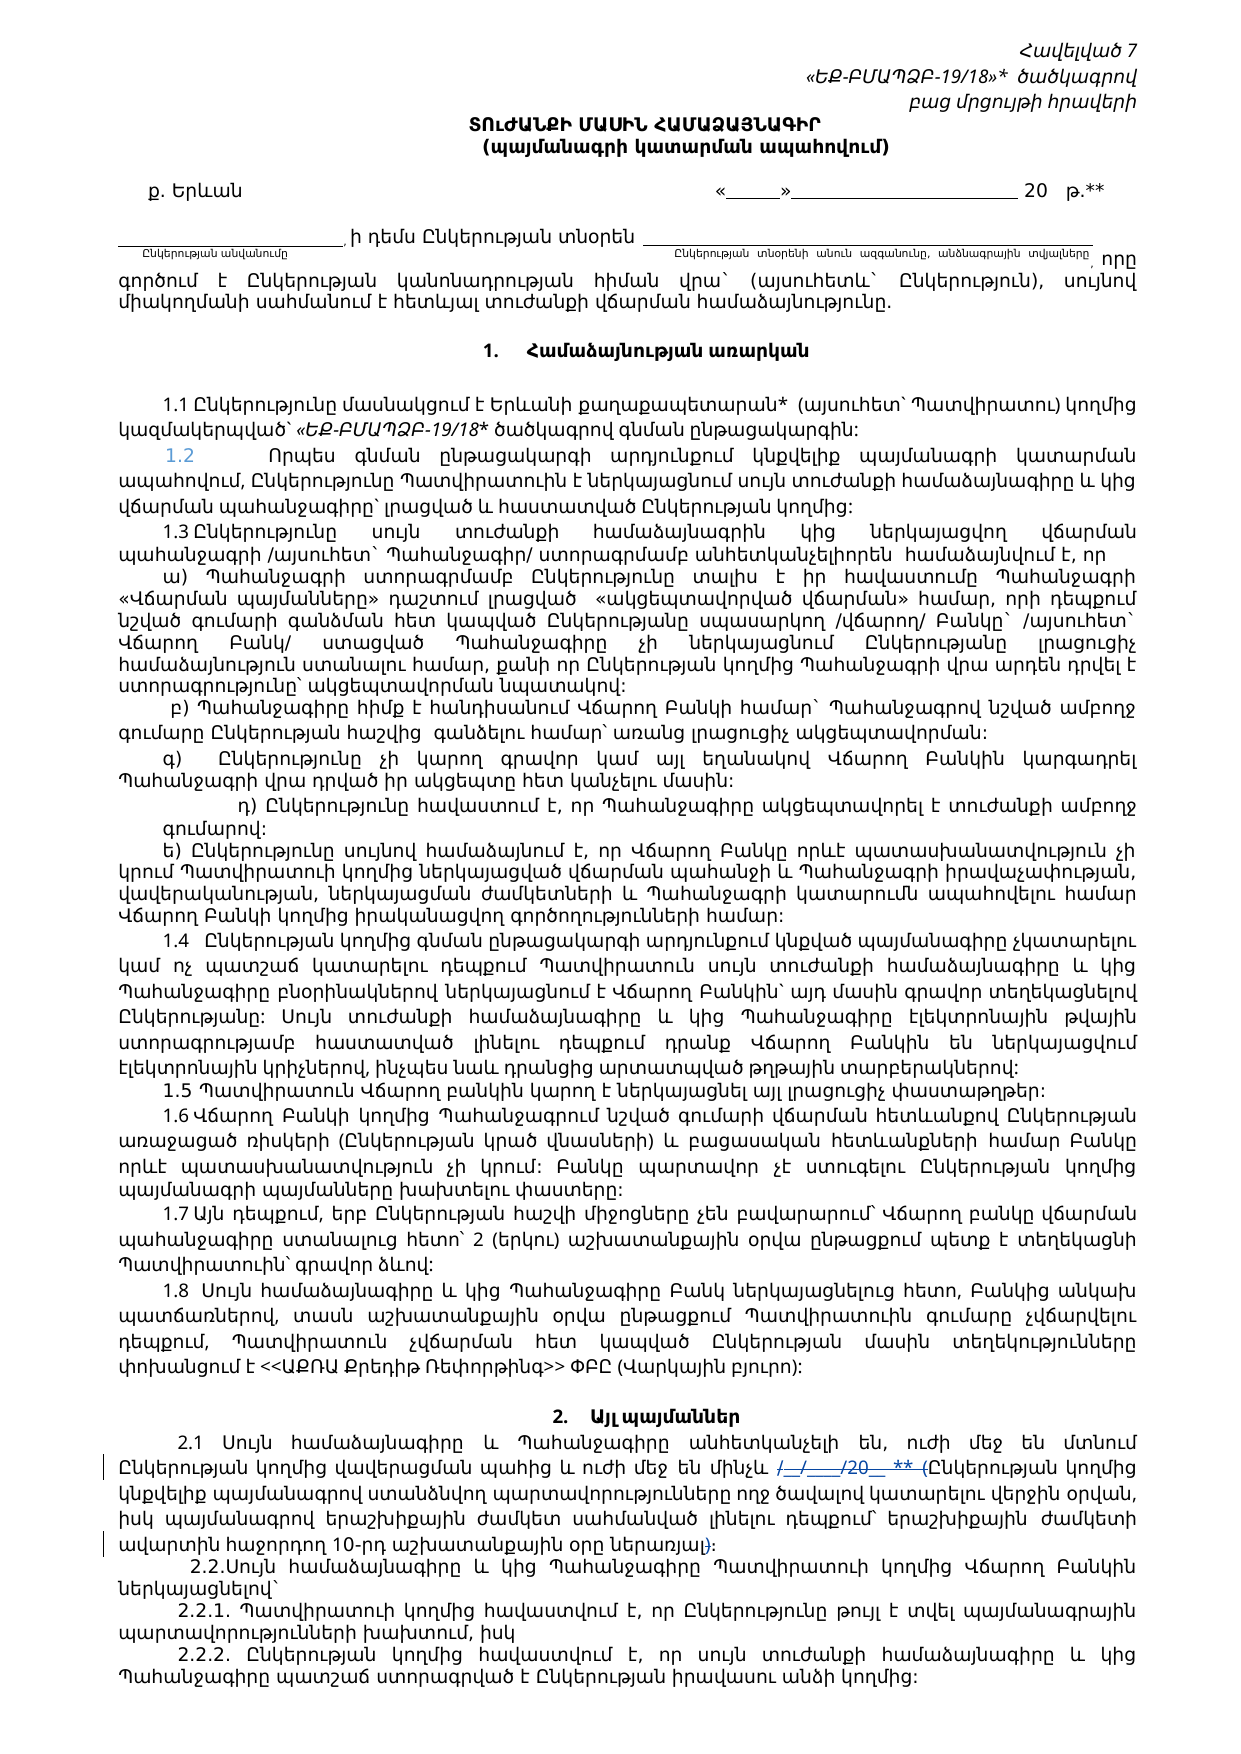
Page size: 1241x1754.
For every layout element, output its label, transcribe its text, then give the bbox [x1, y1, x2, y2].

list Ընկերությունը սույն տուժանքի համաձայնագրին կից ներկայացվող վճարման պահանջագրի /այսուհետ` Պահանջագիր/ ստորագրմամբ անհետկանչելիորեն համաձայնվում է, որ [118, 519, 1137, 566]
text 2.2.1. Պատվիրատուի կողմից հավաստվում է, որ Ընկերությունը թույլ է տվել պայմանագրային պարտավորությունների խախտում, իսկ [118, 1600, 1137, 1644]
text ա) Պահանջագրի ստորագրմամբ Ընկերությունը տալիս է իր հավաստումը Պահանջագրի «Վճարման պայմանները» դաշտում լրացված «ակցեպտավորված վճարման» համար, որի դեպքում նշված գումարի գանձման հետ կապված Ընկերությանը սպասարկող /վճարող/ Բանկը` /այսուհետ` Վճարող Բանկ/ ստացված Պահանջագիրը չի ներկայացնում Ընկերությանը լրացուցիչ համաձայնություն ստանալու համար, քանի որ Ընկերության կողմից Պահանջագրի վրա արդեն դրվել է ստորագրությունը՝ ակցեպտավորման նպատակով: [118, 566, 1137, 697]
text դ) Ընկերությունը հավաստում է, որ Պահանջագիրը ակցեպտավորել է տուժանքի ամբողջ գումարով: [162, 792, 1137, 839]
text 2.2.2. Ընկերության կողմից հավաստվում է, որ սույն տուժանքի համաձայնագիրը և կից Պահանջագիրը պատշաճ ստորագրված է Ընկերության իրավասու անձի կողմից: [118, 1644, 1137, 1688]
text բաց մրցույթի հրավերի [118, 88, 1137, 114]
text գ) Ընկերությունը չի կարող գրավոր կամ այլ եղանակով Վճարող Բանկին կարգադրել Պահանջագրի վրա դրված իր ակցեպտը հետ կանչելու մասին: [118, 745, 1137, 792]
text (պայմանագրի կատարման ապահովում) [118, 136, 1137, 158]
text 2.1 Սույն համաձայնագիրը և Պահանջագիրը անհետկանչելի են, ուժի մեջ են մտնում Ընկերության կողմից վավերացման պահից և ուժի մեջ են մինչև Ընկերության կողմից կնքվելիք պայմանագրով ստանձնվող պարտավորությունները ողջ ծավալով կատարելու վերջին օրվան, իսկ պայմանագրով երաշխիքային ժամկետ սահմանված լինելու դեպքում՝ երաշխիքային ժամկետի ավարտին հաջորդող 10-րդ աշխատանքային օրը ներառյալ։ [118, 1429, 1137, 1557]
text , ի դեմս Ընկերության տնօրեն [118, 226, 1137, 248]
list Պատվիրատուն Վճարող բանկին կարող է ներկայացնել այլ լրացուցիչ փաստաթղթեր: [118, 1080, 1137, 1102]
text ՏՈւԺԱՆՔԻ ՄԱՍԻՆ ՀԱՄԱՁԱՅՆԱԳԻՐ [118, 114, 1137, 136]
text «ԵՔ-ԲՄԱՊՁԲ-19/18»* ծածկագրով [118, 63, 1137, 88]
list Ընկերության կողմից գնման ընթացակարգի արդյունքում կնքված պայմանագիրը չկատարելու կամ ոչ պատշաճ կատարելու դեպքում Պատվիրատուն սույն տուժանքի համաձայնագիրը և կից Պահանջագիրը բնօրինակներով ներկայացնում է Վճարող Բանկին` այդ մասին գրավոր տեղեկացնելով Ընկերությանը: Սույն տուժանքի համաձայնագիրը և կից Պահանջագիրը էլեկտրոնային թվային ստորագրությամբ հաստատված լինելու դեպքում դրանք Վճարող Բանկին են ներկայացվում էլեկտրոնային կրիչներով, ինչպես նաև դրանցից արտատպված թղթային տարբերակներով: [118, 927, 1137, 1080]
list Ընկերությունը մասնակցում է Երևանի քաղաքապետարան* (այսուհետ` Պատվիրատու) կողմից կազմակերպված` «ԵՔ-ԲՄԱՊՁԲ-19/18* ծածկագրով գնման ընթացակարգին: [118, 391, 1137, 442]
list Որպես գնման ընթացակարգի արդյունքում կնքվելիք պայմանագրի կատարման ապահովում, Ընկերությունը Պատվիրատուին է ներկայացնում սույն տուժանքի համաձայնագիրը և կից վճարման պահանջագիրը` լրացված և հաստատված Ընկերության կողմից: [118, 442, 1137, 519]
list Այն դեպքում, երբ Ընկերության հաշվի միջոցները չեն բավարարում՝ Վճարող բանկը վճարման պահանջագիրը ստանալուց հետո՝ 2 (երկու) աշխատանքային օրվա ընթացքում պետք է տեղեկացնի Պատվիրատուին՝ գրավոր ձևով: [118, 1201, 1137, 1277]
text ե) Ընկերությունը սույնով համաձայնում է, որ Վճարող Բանկը որևէ պատասխանատվություն չի կրում Պատվիրատուի կողմից ներկայացված վճարման պահանջի և Պահանջագրի իրավաչափության, վավերականության, ներկայացման ժամկետների և Պահանջագրի կատարումն ապահովելու համար Վճարող Բանկի կողմից իրականացվող գործողությունների համար: [118, 839, 1137, 927]
list Սույն համաձայնագիրը և կից Պահանջագիրը Բանկ ներկայացնելուց հետո, Բանկից անկախ պատճառներով, տասն աշխատանքային օրվա ընթացքում Պատվիրատուին գումարը չվճարվելու դեպքում, Պատվիրատուն չվճարման հետ կապված Ընկերության մասին տեղեկությունները փոխանցում է <<ԱՔՌԱ Քրեդիթ Ռեփորթինգ>> ՓԲԸ (Վարկային բյուրո): [118, 1277, 1137, 1379]
text Ընկերության անվանումը Ընկերության տնօրենի անուն ազգանունը, անձնագրային տվյալները, որը գործում է Ընկերության կանոնադրության հիման վրա` (այսուհետև` Ընկերություն), սույնով միակողմանի սահմանում է հետևյալ տուժանքի վճարման համաձայնությունը. [118, 248, 1137, 313]
list Այլ պայմաններ [156, 1403, 1137, 1429]
text Հավելված 7 [118, 37, 1137, 63]
list Համաձայնության առարկան [156, 338, 1137, 363]
text 2.2.Սույն համաձայնագիրը և կից Պահանջագիրը Պատվիրատուի կողմից Վճարող Բանկին ներկայացնելով` [118, 1557, 1137, 1600]
list Վճարող Բանկի կողմից Պահանջագրում նշված գումարի վճարման հետևանքով Ընկերության առաջացած ռիսկերի (Ընկերության կրած վնասների) և բացասական հետևանքների համար Բանկը որևէ պատասխանատվություն չի կրում: Բանկը պարտավոր չէ ստուգելու Ընկերության կողմից պայմանագրի պայմանները խախտելու փաստերը: [118, 1102, 1137, 1201]
text բ) Պահանջագիրը հիմք է հանդիսանում Վճարող Բանկի համար` Պահանջագրով նշված ամբողջ գումարը Ընկերության հաշվից գանձելու համար՝ առանց լրացուցիչ ակցեպտավորման: [118, 697, 1137, 745]
text ք. Երևան « » 20 թ.** [118, 180, 1137, 202]
